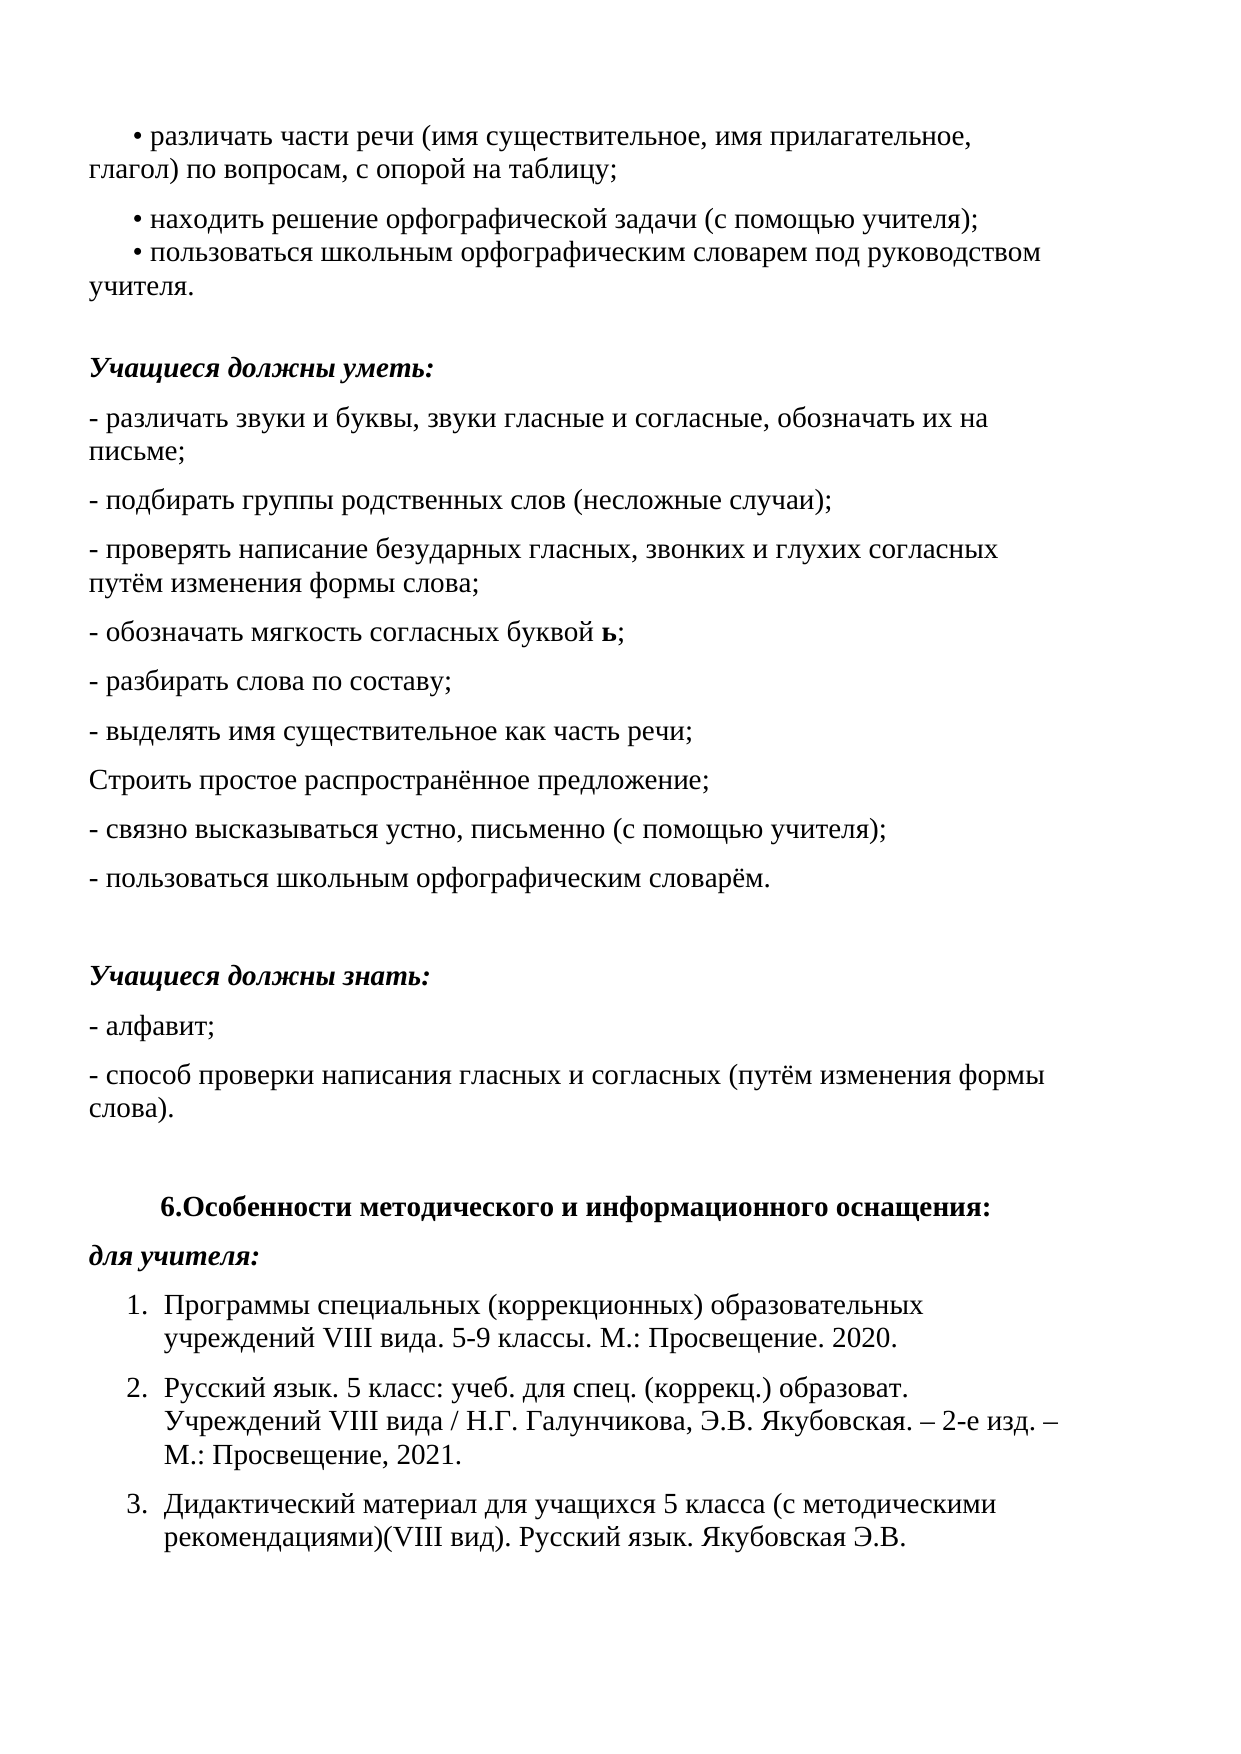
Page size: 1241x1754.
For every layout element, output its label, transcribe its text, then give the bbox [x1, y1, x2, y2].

text - связно высказываться устно, письменно (с помощью учителя); [89, 811, 1063, 844]
text - подбирать группы родственных слов (несложные случаи); [89, 482, 1063, 516]
text 6.Особенности методического и информационного оснащения: [89, 1189, 1063, 1222]
text - алфавит; [89, 1008, 1063, 1041]
text - проверять написание безударных гласных, звонких и глухих согласных путём изменения формы слова; [89, 532, 1063, 599]
text Учащиеся должны уметь: [89, 317, 1063, 384]
text - различать звуки и буквы, звуки гласные и согласные, обозначать их на письме; [89, 400, 1063, 467]
text Учащиеся должны знать: [89, 958, 1063, 992]
list Программы специальных (коррекционных) образовательных учреждений VIII вида. 5-9 классы. М.: Просвещение. 2020. [126, 1287, 1063, 1354]
text - пользоваться школьным орфографическим словарём. [89, 860, 1063, 894]
list Дидактический материал для учащихся 5 класса (с методическими рекомендациями)(VIII вид). Русский язык. Якубовская Э.В. [126, 1486, 1063, 1553]
text Строить простое распространённое предложение; [89, 762, 1063, 795]
text - способ проверки написания гласных и согласных (путём изменения формы слова). [89, 1057, 1063, 1124]
text - выделять имя существительное как часть речи; [89, 713, 1063, 746]
text • находить решение орфографической задачи (с помощью учителя); • пользоваться школьным орфографическим словарем под руководством учителя. [89, 201, 1063, 301]
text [89, 118, 1063, 185]
text для учителя: [89, 1238, 1063, 1271]
text - разбирать слова по составу; [89, 663, 1063, 697]
text - обозначать мягкость согласных буквой ь; [89, 614, 1063, 648]
